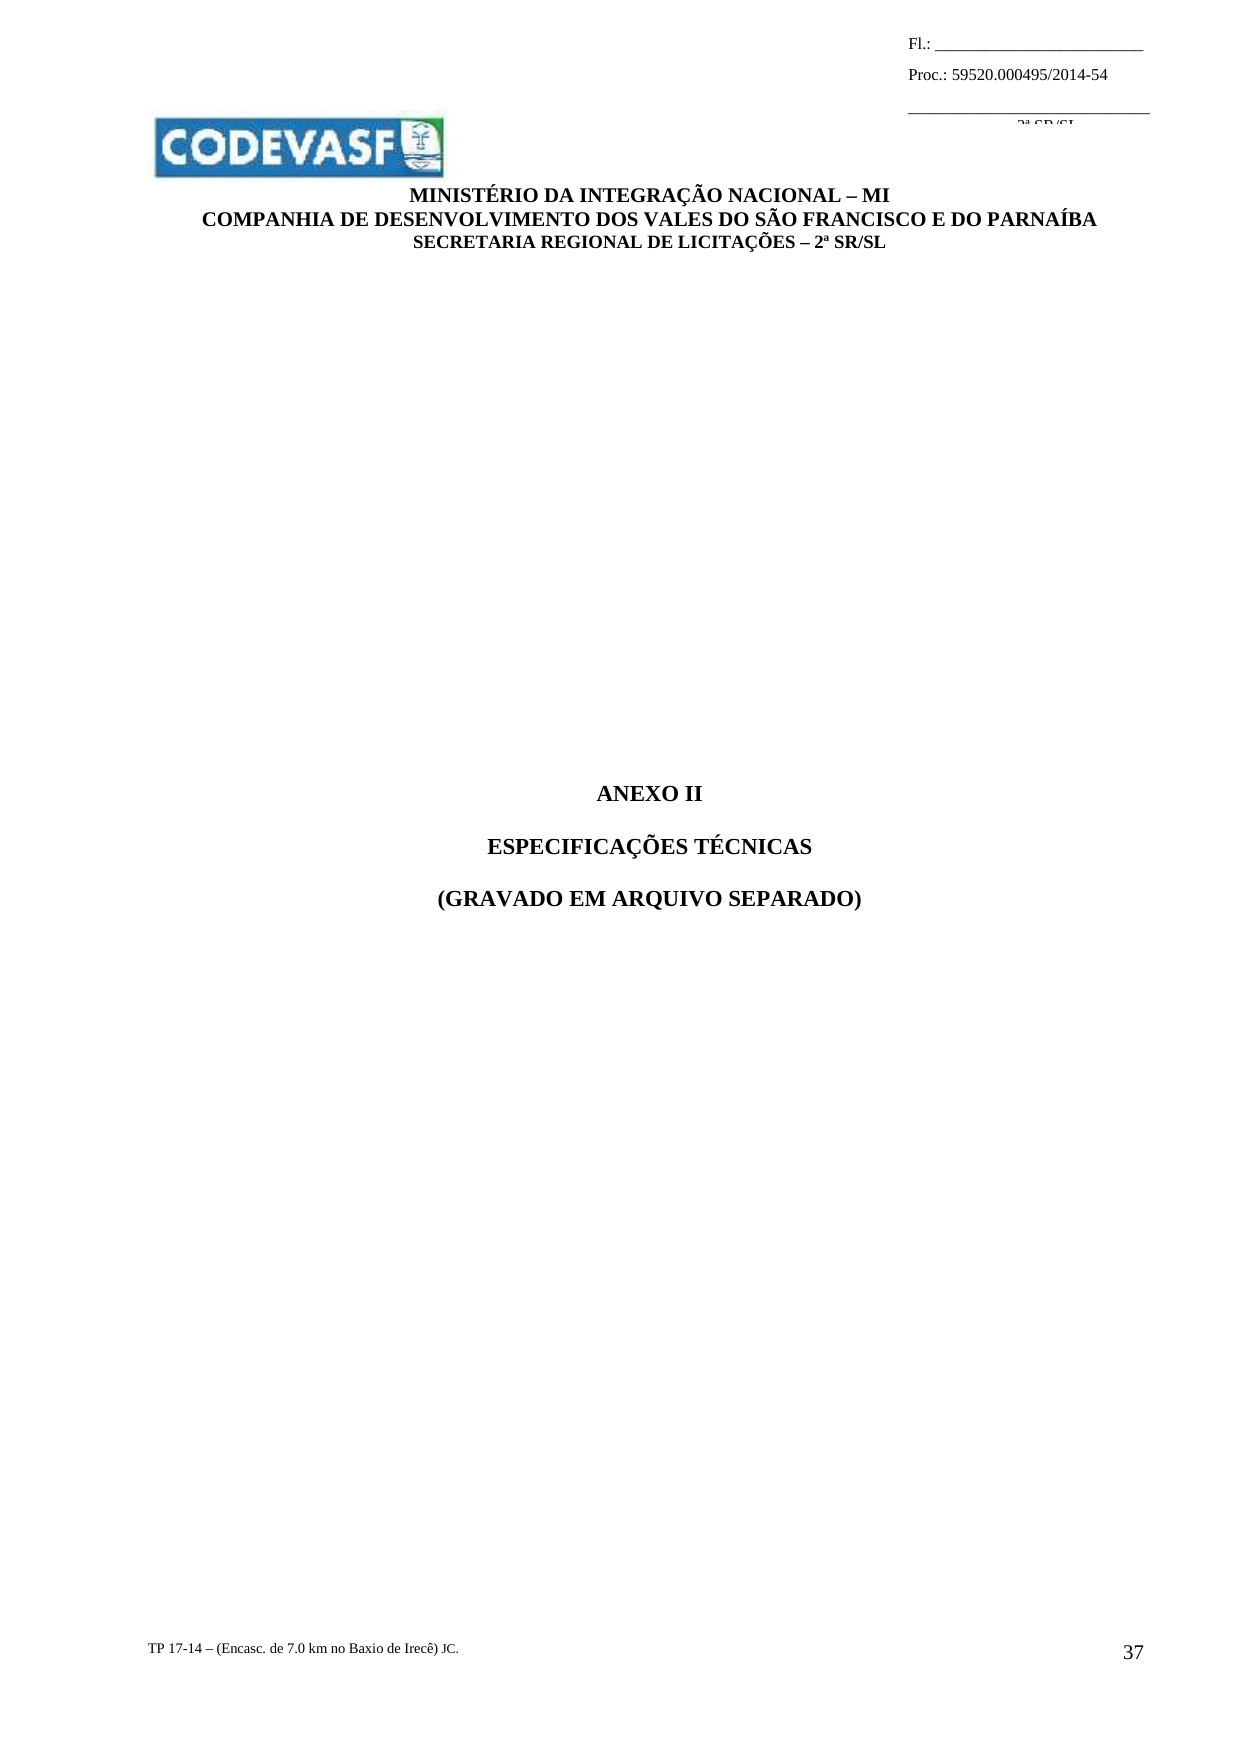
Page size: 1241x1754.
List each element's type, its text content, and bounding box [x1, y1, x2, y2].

text ANEXO II [148, 780, 1152, 806]
picture [147, 110, 449, 184]
text (GRAVADO EM ARQUIVO SEPARADO) [148, 885, 1152, 912]
text ESPECIFICAÇÕES TÉCNICAS [148, 833, 1152, 859]
